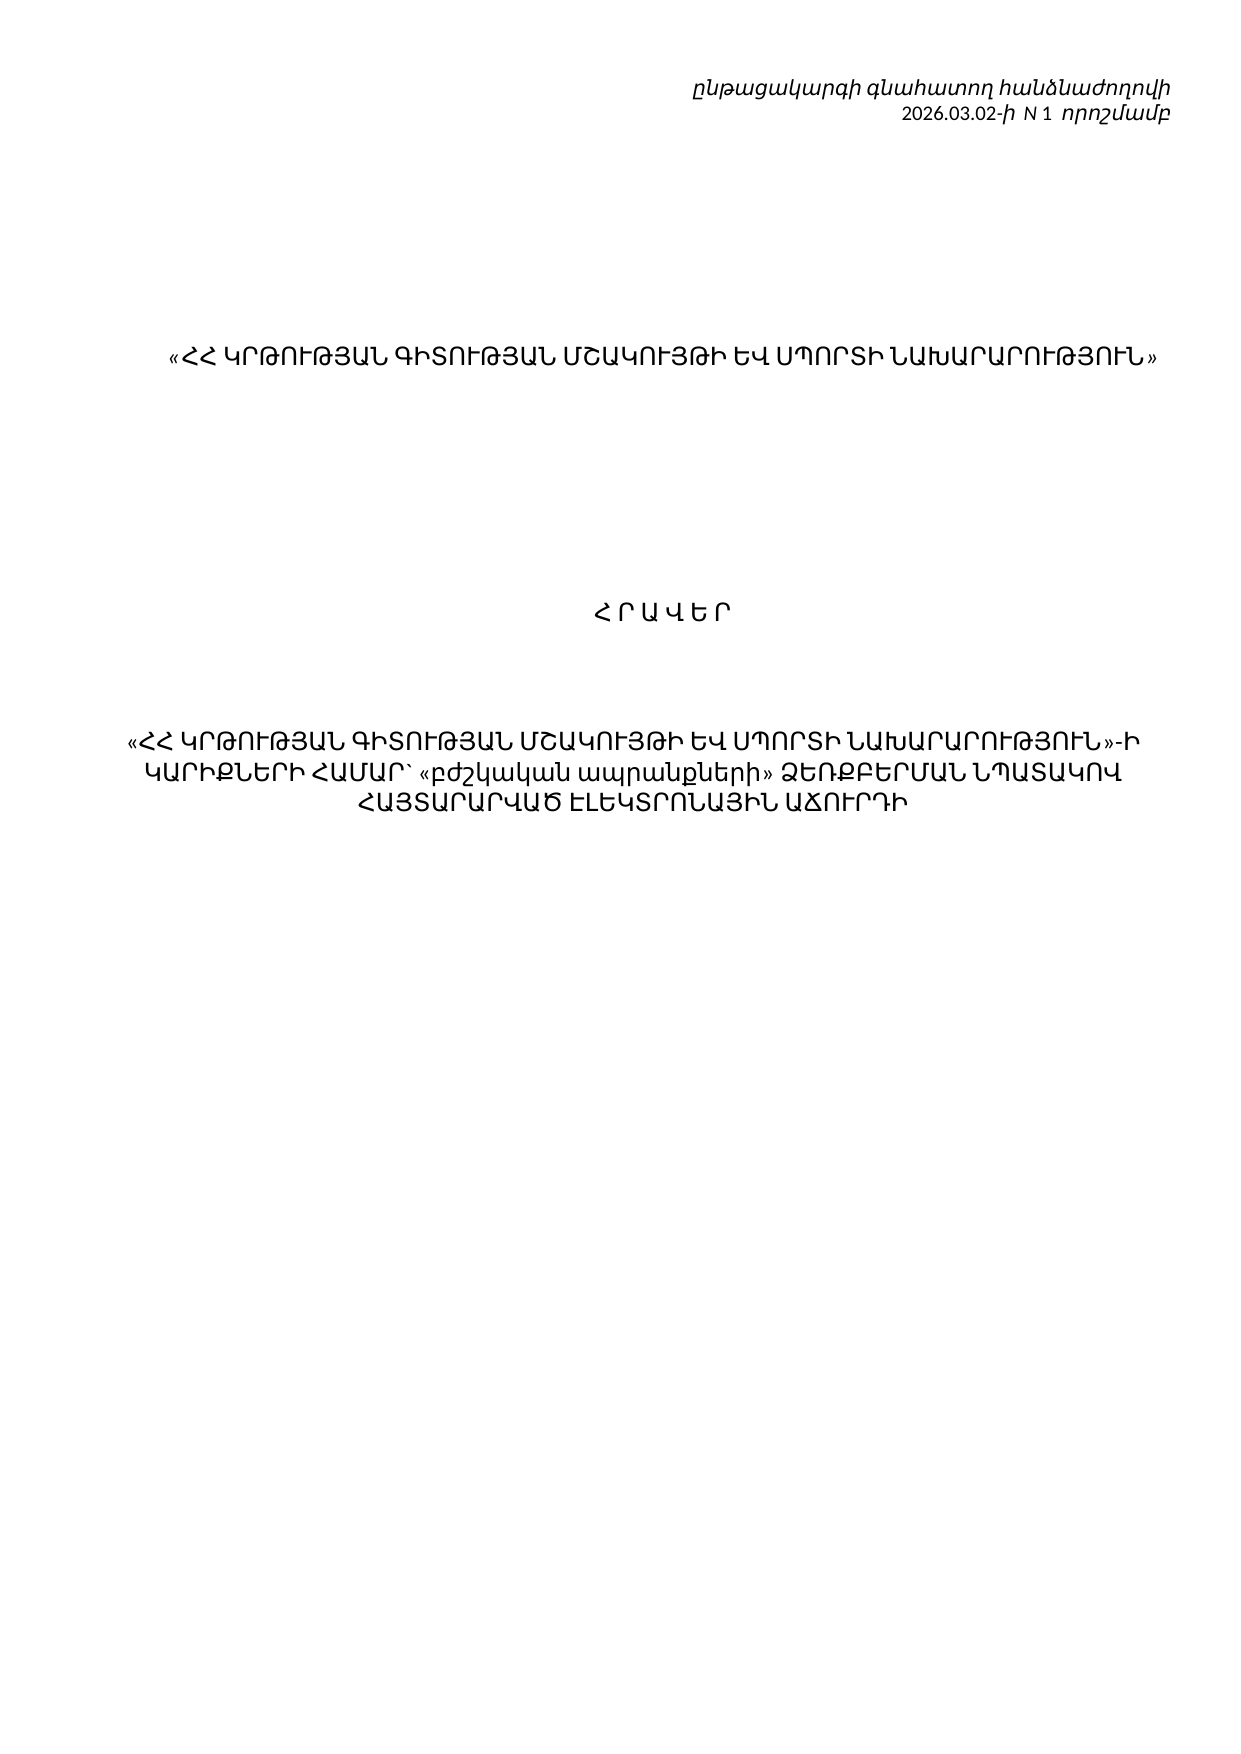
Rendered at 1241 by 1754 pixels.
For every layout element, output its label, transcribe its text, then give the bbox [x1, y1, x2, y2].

text « ՀՀ ԿՐԹՈՒԹՅԱՆ ԳԻՏՈՒԹՅԱՆ ՄՇԱԿՈՒՅԹԻ ԵՎ ՍՊՈՐՏԻ ՆԱԽԱՐԱՐՈՒԹՅՈՒՆ» [94, 341, 1172, 371]
text 2026.03.02 -ի N 1 որոշմամբ [94, 100, 1171, 126]
text Հ Ր Ա Վ Ե Ր [94, 597, 1172, 628]
text «ՀՀ ԿՐԹՈՒԹՅԱՆ ԳԻՏՈՒԹՅԱՆ ՄՇԱԿՈՒՅԹԻ ԵՎ ՍՊՈՐՏԻ ՆԱԽԱՐԱՐՈՒԹՅՈՒՆ»-Ի ԿԱՐԻՔՆԵՐԻ ՀԱՄԱՐ` «բժշկական ապրանքների» ՁԵՌՔԲԵՐՄԱՆ ՆՊԱՏԱԿՈՎ ՀԱՅՏԱՐԱՐՎԱԾ ԷԼԵԿՏՐՈՆԱՅԻՆ ԱՃՈՒՐԴԻ [94, 726, 1172, 818]
text ընթացակարգի գնահատող հանձնաժողովի [94, 75, 1171, 100]
